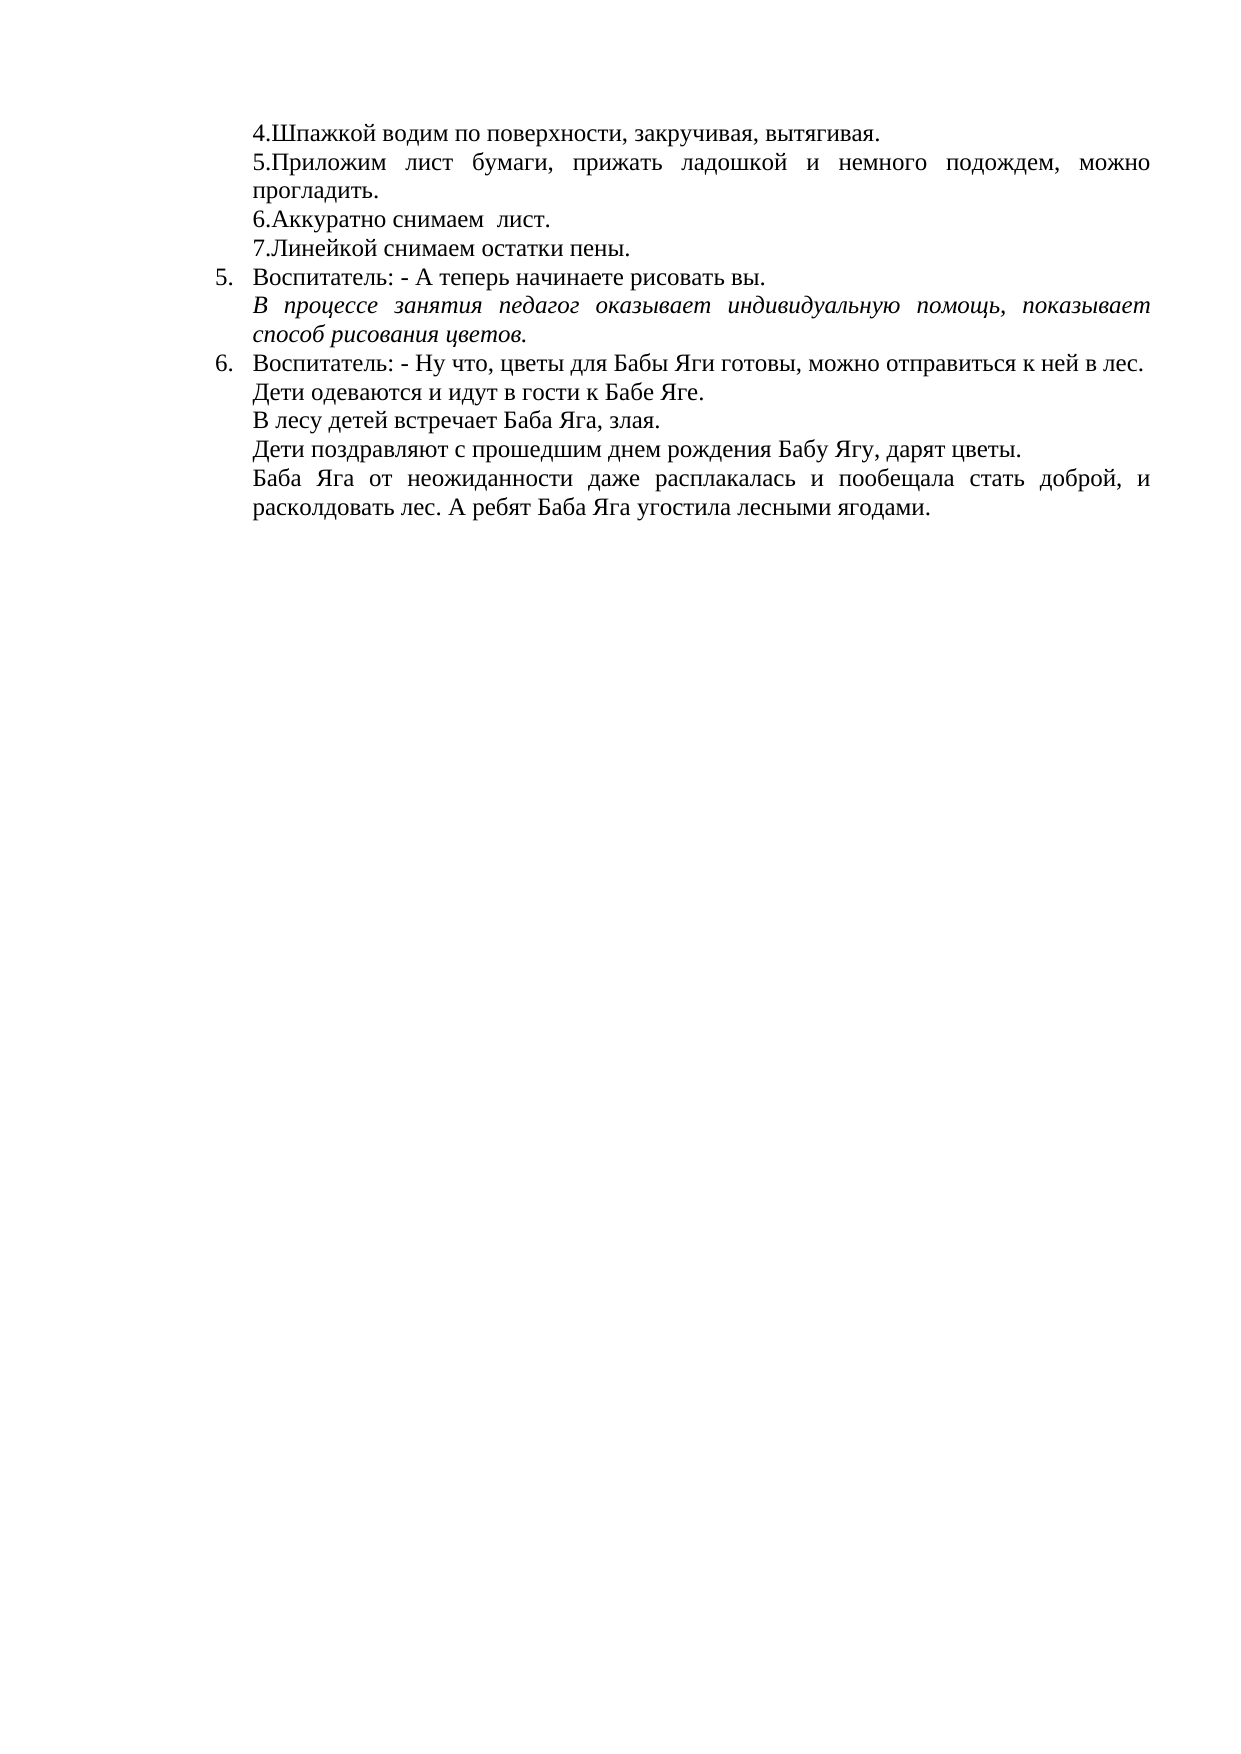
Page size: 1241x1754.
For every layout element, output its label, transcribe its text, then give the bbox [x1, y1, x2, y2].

list Воспитатель: - А теперь начинаете рисовать вы. [215, 262, 1152, 291]
text 6.Аккуратно снимаем лист. [252, 204, 1152, 233]
list Воспитатель: - Ну что, цветы для Бабы Яги готовы, можно отправиться к ней в лес. [215, 348, 1152, 377]
text Дети поздравляют с прошедшим днем рождения Бабу Ягу, дарят цветы. [252, 434, 1152, 463]
text В процессе занятия педагог оказывает индивидуальную помощь, показывает способ рисования цветов. [252, 291, 1152, 348]
text 7.Линейкой снимаем остатки пены. [252, 233, 1152, 262]
text Дети одеваются и идут в гости к Бабе Яге. [252, 377, 1152, 406]
text В лесу детей встречает Баба Яга, злая. [252, 406, 1152, 434]
text 4.Шпажкой водим по поверхности, закручивая, вытягивая. [252, 118, 1152, 147]
text 5.Приложим лист бумаги, прижать ладошкой и немного подождем, можно прогладить. [252, 147, 1152, 204]
text Баба Яга от неожиданности даже расплакалась и пообещала стать доброй, и расколдовать лес. А ребят Баба Яга угостила лесными ягодами. [252, 463, 1152, 521]
